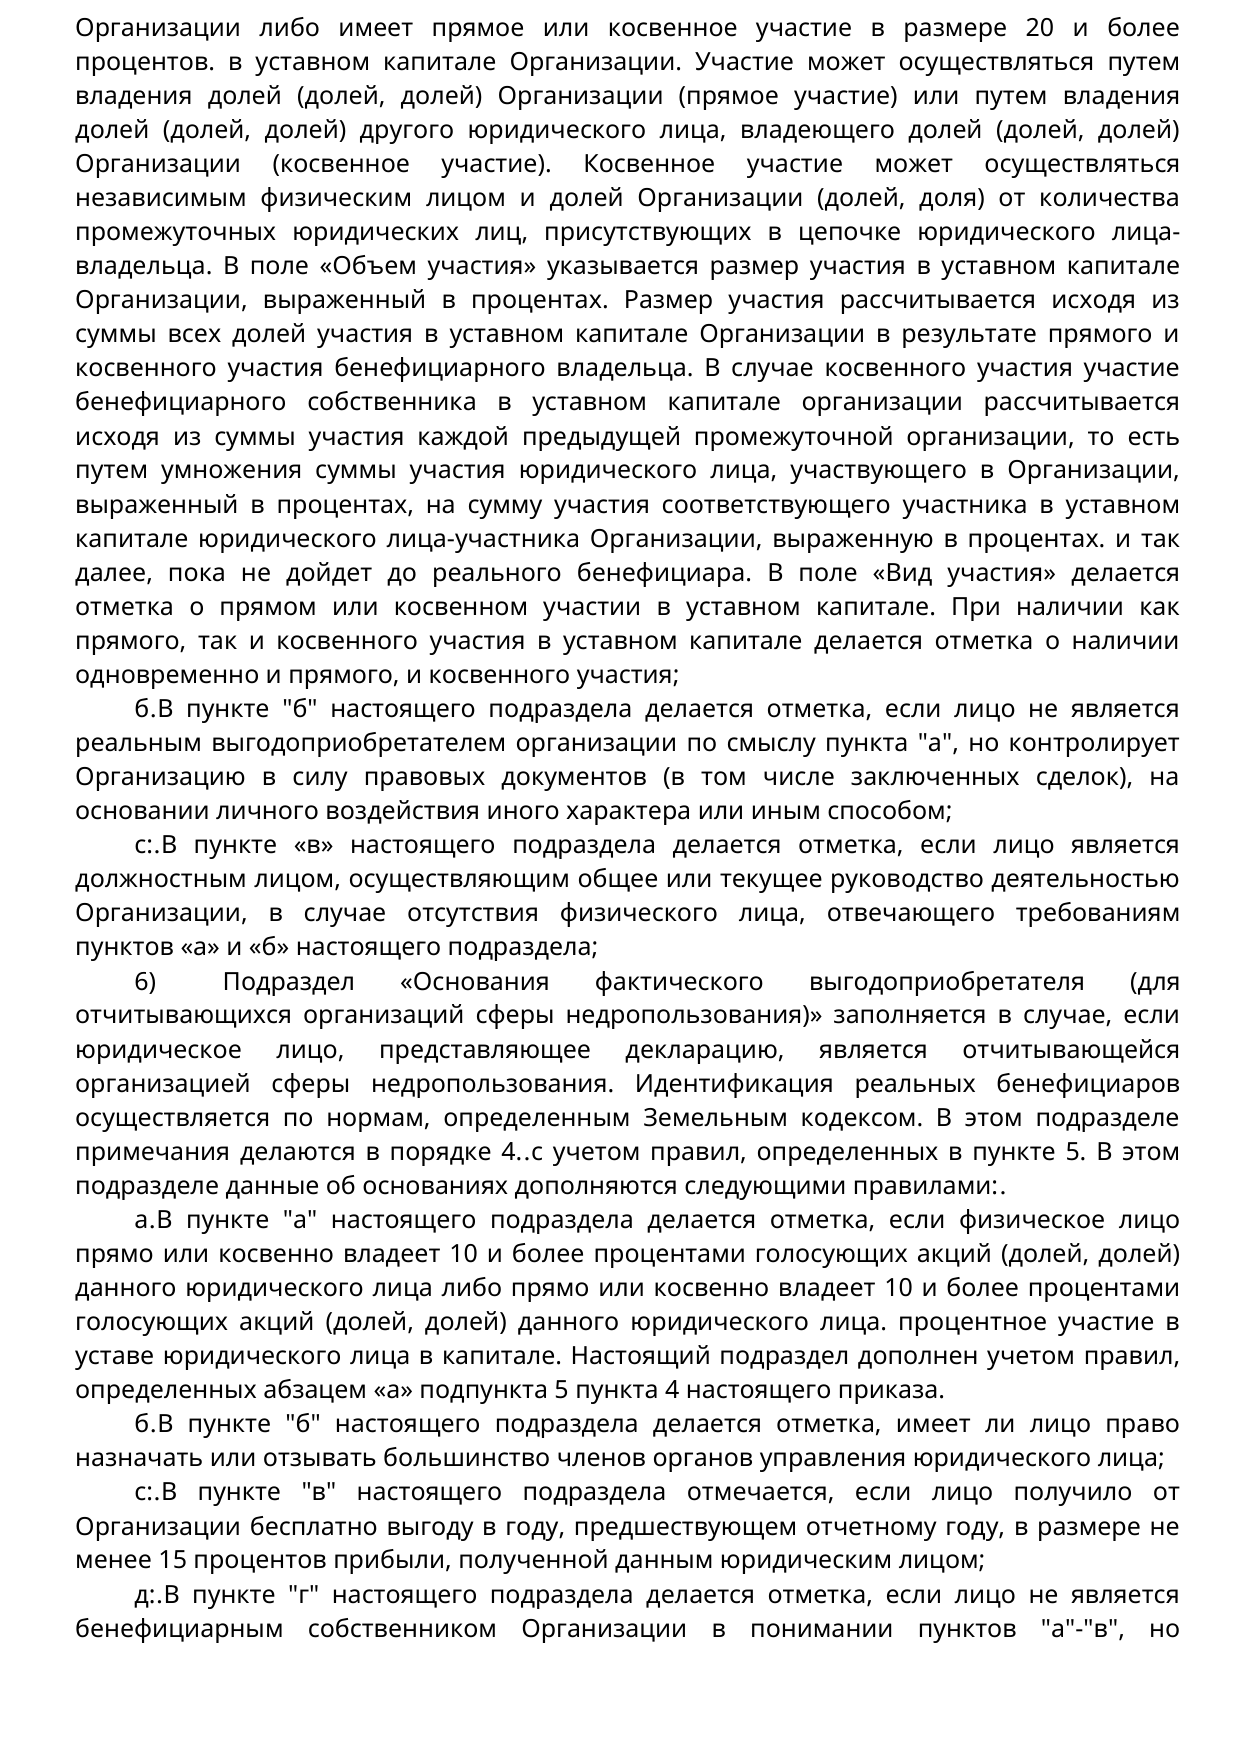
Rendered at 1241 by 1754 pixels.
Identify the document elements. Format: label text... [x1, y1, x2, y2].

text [75, 1576, 1181, 1644]
text а.В пункте "а" настоящего подраздела делается отметка, если физическое лицо прямо или косвенно владеет 10 и более процентами голосующих акций (долей, долей) данного юридического лица либо прямо или косвенно владеет 10 и более процентами голосующих акций (долей, долей) данного юридического лица. процентное участие в уставе юридического лица в капитале. Настоящий подраздел дополнен учетом правил, определенных абзацем «а» подпункта 5 пункта 4 настоящего приказа. [75, 1202, 1181, 1406]
text б.В пункте "б" настоящего подраздела делается отметка, если лицо не является реальным выгодоприобретателем организации по смыслу пункта "а", но контролирует Организацию в силу правовых документов (в том числе заключенных сделок), на основании личного воздействия иного характера или иным способом; [75, 691, 1181, 827]
text б.В пункте "б" настоящего подраздела делается отметка, имеет ли лицо право назначать или отзывать большинство членов органов управления юридического лица; [75, 1406, 1181, 1474]
text с:.В пункте «в» настоящего подраздела делается отметка, если лицо является должностным лицом, осуществляющим общее или текущее руководство деятельностью Организации, в случае отсутствия физического лица, отвечающего требованиям пунктов «а» и «б» настоящего подраздела; [75, 827, 1181, 963]
list Подраздел «Основания фактического выгодоприобретателя (для отчитывающихся организаций сферы недропользования)» заполняется в случае, если юридическое лицо, представляющее декларацию, является отчитывающейся организацией сферы недропользования. Идентификация реальных бенефициаров осуществляется по нормам, определенным Земельным кодексом. В этом подразделе примечания делаются в порядке 4..с учетом правил, определенных в пункте 5. В этом подразделе данные об основаниях дополняются следующими правилами:. [75, 963, 1181, 1202]
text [75, 9, 1181, 691]
text с:.В пункте "в" настоящего подраздела отмечается, если лицо получило от Организации бесплатно выгоду в году, предшествующем отчетному году, в размере не менее 15 процентов прибыли, полученной данным юридическим лицом; [75, 1474, 1181, 1576]
